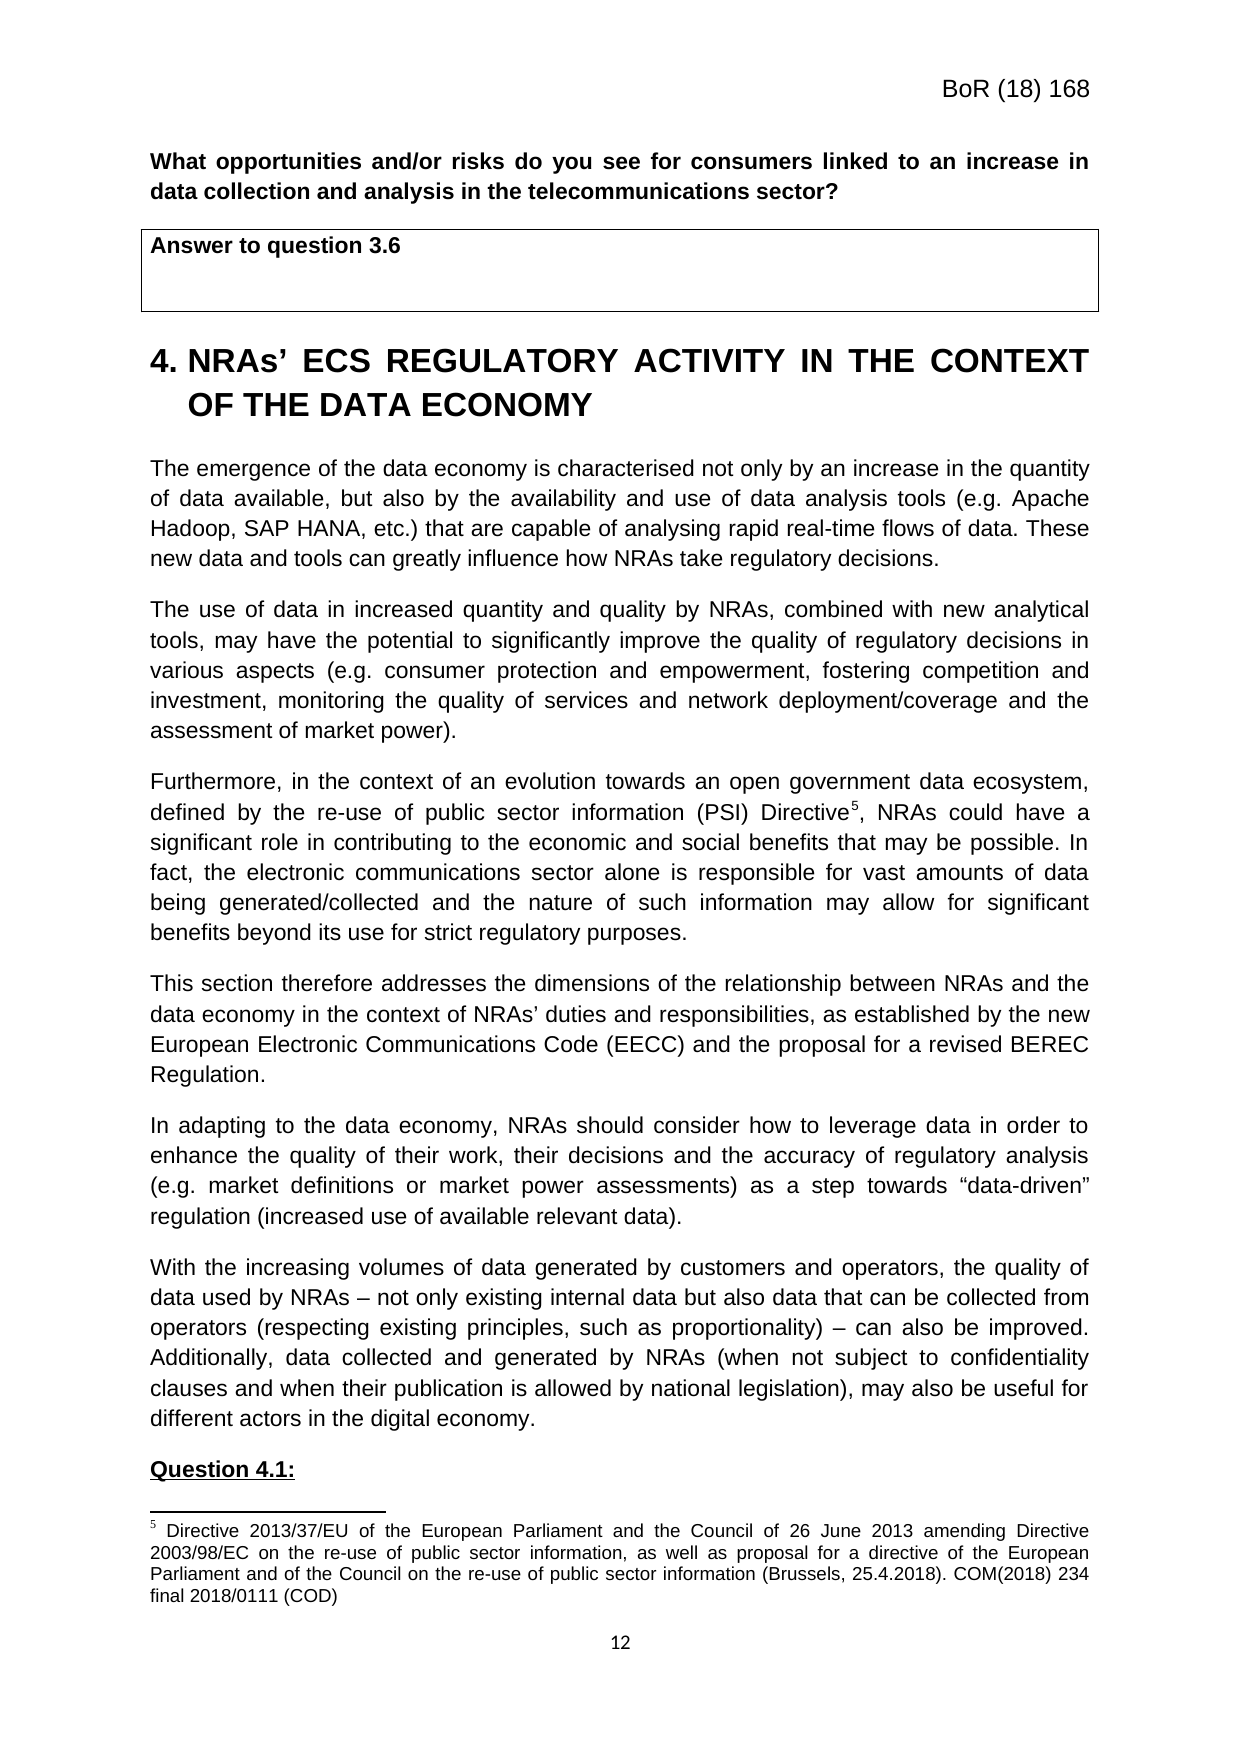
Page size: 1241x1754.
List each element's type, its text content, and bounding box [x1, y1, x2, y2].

text Question 4.1: [150, 1456, 1090, 1482]
text Answer to question 3.6 [142, 230, 1098, 258]
text The use of data in increased quantity and quality by NRAs, combined with new analytical tools, may have the potential to significantly improve the quality of regulatory decisions in various aspects (e.g. consumer protection and empowerment, fostering competition and investment, monitoring the quality of services and network deployment/coverage and the assessment of market power). [150, 596, 1090, 743]
text Furthermore, in the context of an evolution towards an open government data ecosystem, defined by the re-use of public sector information (PSI) Directive, NRAs could have a significant role in contributing to the economic and social benefits that may be possible. In fact, the electronic communications sector alone is responsible for vast amounts of data being generated/collected and the nature of such information may allow for significant benefits beyond its use for strict regulatory purposes. [150, 768, 1090, 946]
text The emergence of the data economy is characterised not only by an increase in the quantity of data available, but also by the availability and use of data analysis tools (e.g. Apache Hadoop, SAP HANA, etc.) that are capable of analysing rapid real-time flows of data. These new data and tools can greatly influence how NRAs take regulatory decisions. [150, 455, 1090, 572]
text What opportunities and/or risks do you see for consumers linked to an increase in data collection and analysis in the telecommunications sector? [150, 148, 1090, 204]
text In adapting to the data economy, NRAs should consider how to leverage data in order to enhance the quality of their work, their decisions and the accuracy of regulatory analysis (e.g. market definitions or market power assessments) as a step towards “data-driven” regulation (increased use of available relevant data). [150, 1112, 1090, 1229]
text With the increasing volumes of data generated by customers and operators, the quality of data used by NRAs – not only existing internal data but also data that can be collected from operators (respecting existing principles, such as proportionality) – can also be improved. Additionally, data collected and generated by NRAs (when not subject to confidentiality clauses and when their publication is allowed by national legislation), may also be useful for different actors in the digital economy. [150, 1254, 1090, 1431]
text This section therefore addresses the dimensions of the relationship between NRAs and the data economy in the context of NRAs’ duties and responsibilities, as established by the new European Electronic Communications Code (EECC) and the proposal for a revised BEREC Regulation. [150, 970, 1090, 1087]
subtitle NRAs’ ECS REGULATORY ACTIVITY IN THE CONTEXT OF THE DATA ECONOMY [150, 341, 1090, 424]
